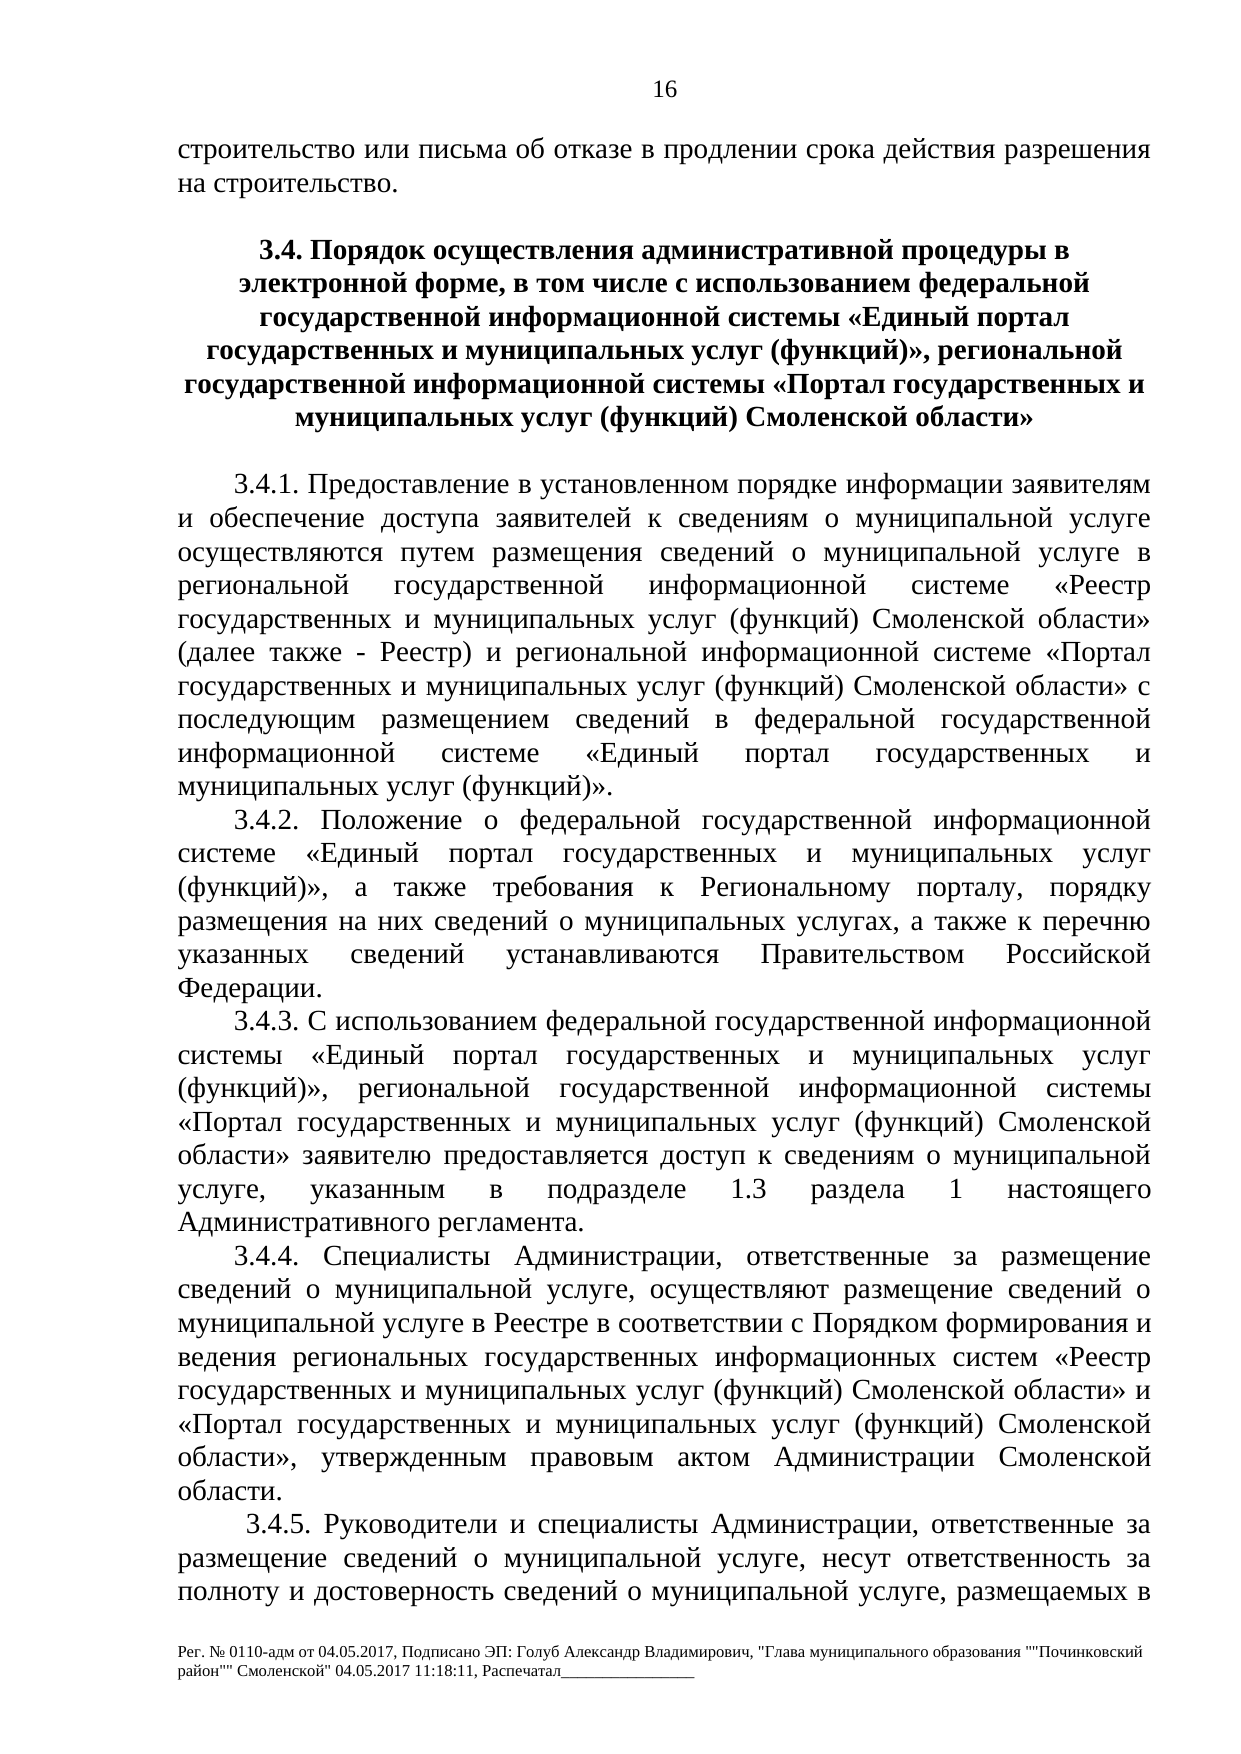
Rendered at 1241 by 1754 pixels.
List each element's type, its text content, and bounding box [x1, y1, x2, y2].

text 3.4. Порядок осуществления административной процедуры в электронной форме, в том числе с использованием федеральной государственной информационной системы «Единый портал государственных и муниципальных услуг (функций)», региональной государственной информационной системы «Портал государственных и муниципальных услуг (функций) Смоленской области» [177, 232, 1152, 433]
text 3.4.2. Положение о федеральной государственной информационной системе «Единый портал государственных и муниципальных услуг (функций)», а также требования к Региональному порталу, порядку размещения на них сведений о муниципальных услугах, а также к перечню указанных сведений устанавливаются Правительством Российской Федерации. [177, 802, 1152, 1003]
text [177, 131, 1152, 198]
text 3.4.4. Специалисты Администрации, ответственные за размещение сведений о муниципальной услуге, осуществляют размещение сведений о муниципальной услуге в Реестре в соответствии с Порядком формирования и ведения региональных государственных информационных систем «Реестр государственных и муниципальных услуг (функций) Смоленской области» и «Портал государственных и муниципальных услуг (функций) Смоленской области», утвержденным правовым актом Администрации Смоленской области. [177, 1238, 1152, 1506]
text 3.4.3. С использованием федеральной государственной информационной системы «Единый портал государственных и муниципальных услуг (функций)», региональной государственной информационной системы «Портал государственных и муниципальных услуг (функций) Смоленской области» заявителю предоставляется доступ к сведениям о муниципальной услуге, указанным в подразделе 1.3 раздела 1 настоящего Административного регламента. [177, 1003, 1152, 1238]
text 3.4.1. Предоставление в установленном порядке информации заявителям и обеспечение доступа заявителей к сведениям о муниципальной услуге осуществляются путем размещения сведений о муниципальной услуге в региональной государственной информационной системе «Реестр государственных и муниципальных услуг (функций) Смоленской области» (далее также - Реестр) и региональной информационной системе «Портал государственных и муниципальных услуг (функций) Смоленской области» с последующим размещением сведений в федеральной государственной информационной системе «Единый портал государственных и муниципальных услуг (функций)». [177, 467, 1152, 802]
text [177, 1506, 1152, 1607]
